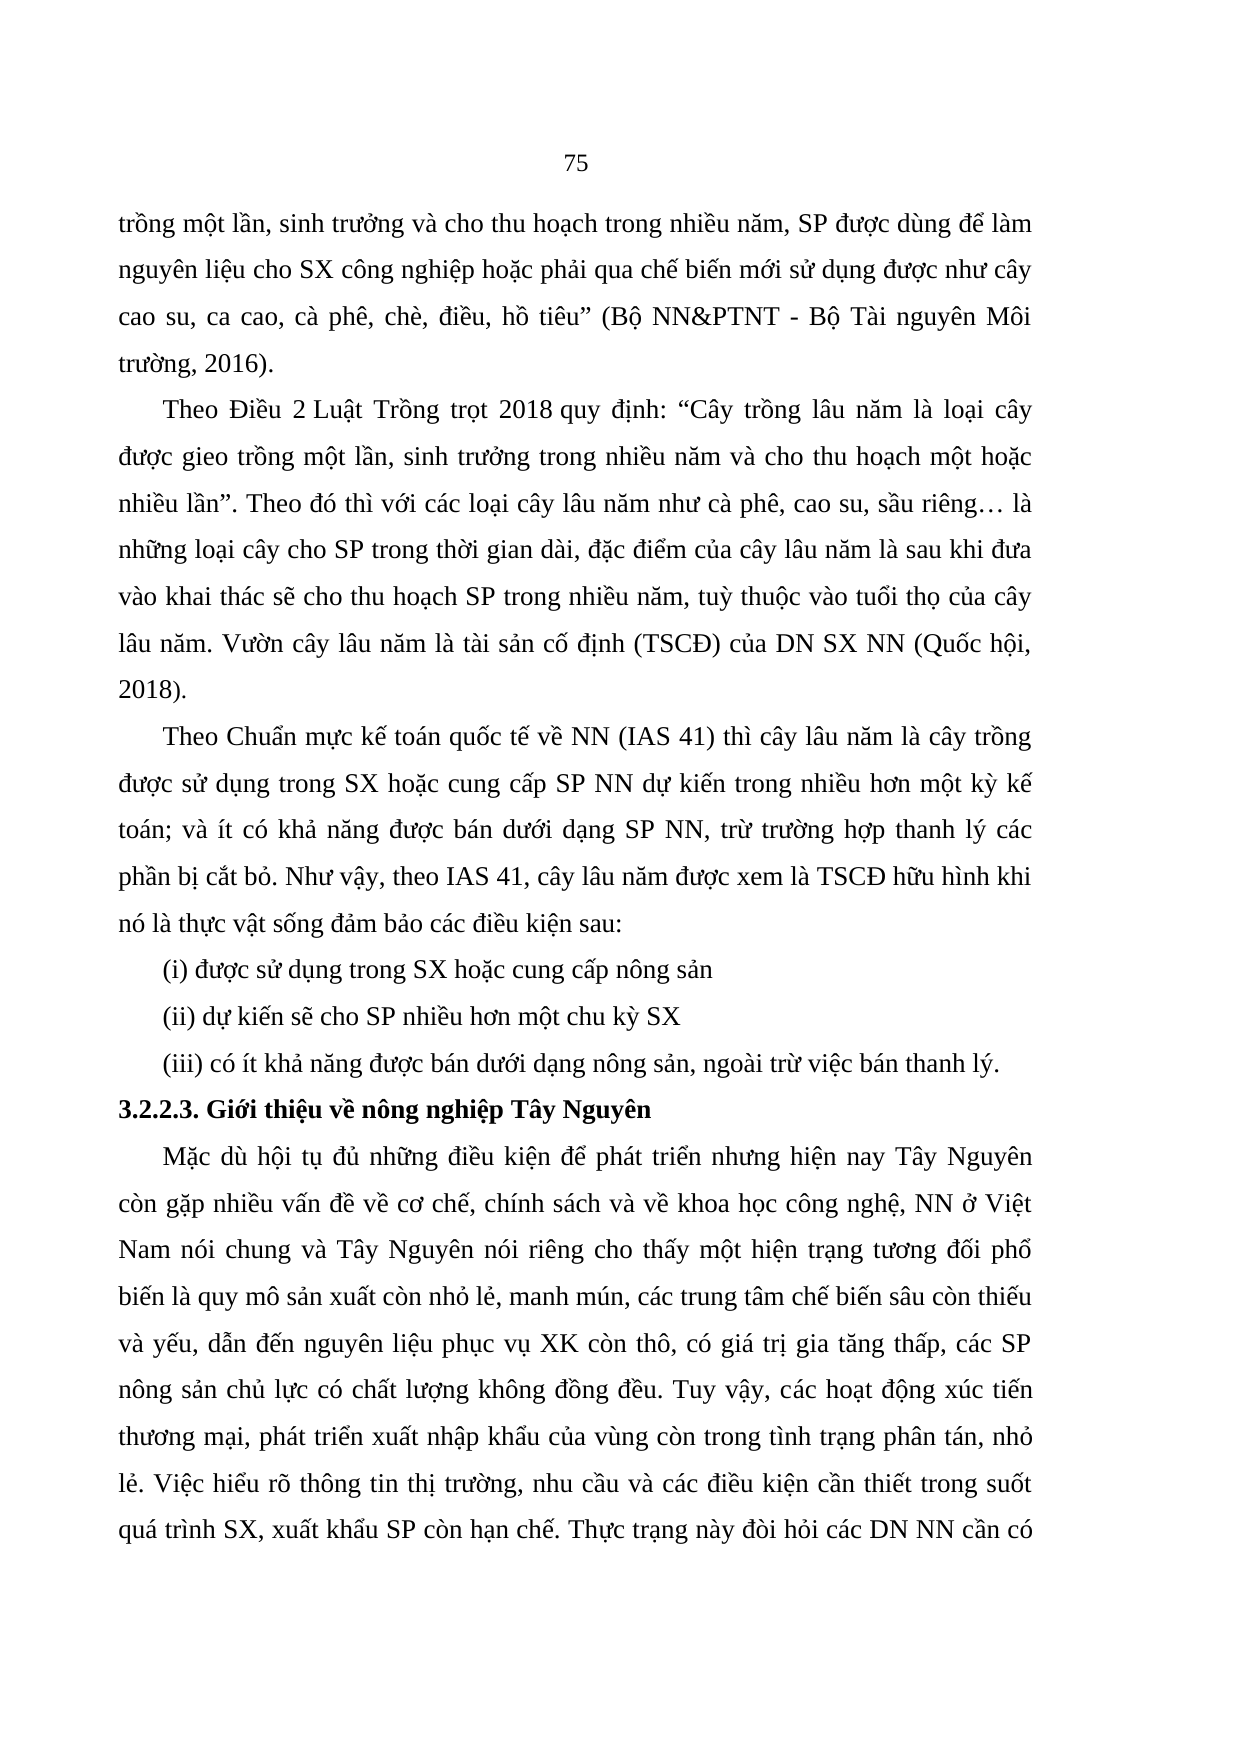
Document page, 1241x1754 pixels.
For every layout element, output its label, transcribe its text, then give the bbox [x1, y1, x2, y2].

text 3.2.2.3. Giới thiệu về nông nghiệp Tây Nguyên [118, 1093, 1033, 1124]
text (iii) có ít khả năng được bán dưới dạng nông sản, ngoài trừ việc bán thanh lý. [118, 1047, 1033, 1078]
text (i) được sử dụng trong SX hoặc cung cấp nông sản [118, 953, 1033, 984]
text Theo Điều 2 Luật Trồng trọt 2018 quy định: “Cây trồng lâu năm là loại cây được gieo trồng một lần, sinh trưởng trong nhiều năm và cho thu hoạch một hoặc nhiều lần”. Theo đó thì với các loại cây lâu năm như cà phê, cao su, sầu riêng… là những loại cây cho SP trong thời gian dài, đặc điểm của cây lâu năm là sau khi đưa vào khai thác sẽ cho thu hoạch SP trong nhiều năm, tuỳ thuộc vào tuổi thọ của cây lâu năm. Vườn cây lâu năm là tài sản cố định (TSCĐ) của DN SX NN (Quốc hội, 2018). [118, 393, 1033, 704]
text (ii) dự kiến sẽ cho SP nhiều hơn một chu kỳ SX [118, 1000, 1033, 1031]
text Theo Chuẩn mực kế toán quốc tế về NN (IAS 41) thì cây lâu năm là cây trồng được sử dụng trong SX hoặc cung cấp SP NN dự kiến trong nhiều hơn một kỳ kế toán; và ít có khả năng được bán dưới dạng SP NN, trừ trường hợp thanh lý các phần bị cắt bỏ. Như vậy, theo IAS 41, cây lâu năm được xem là TSCĐ hữu hình khi nó là thực vật sống đảm bảo các điều kiện sau: [118, 720, 1033, 938]
